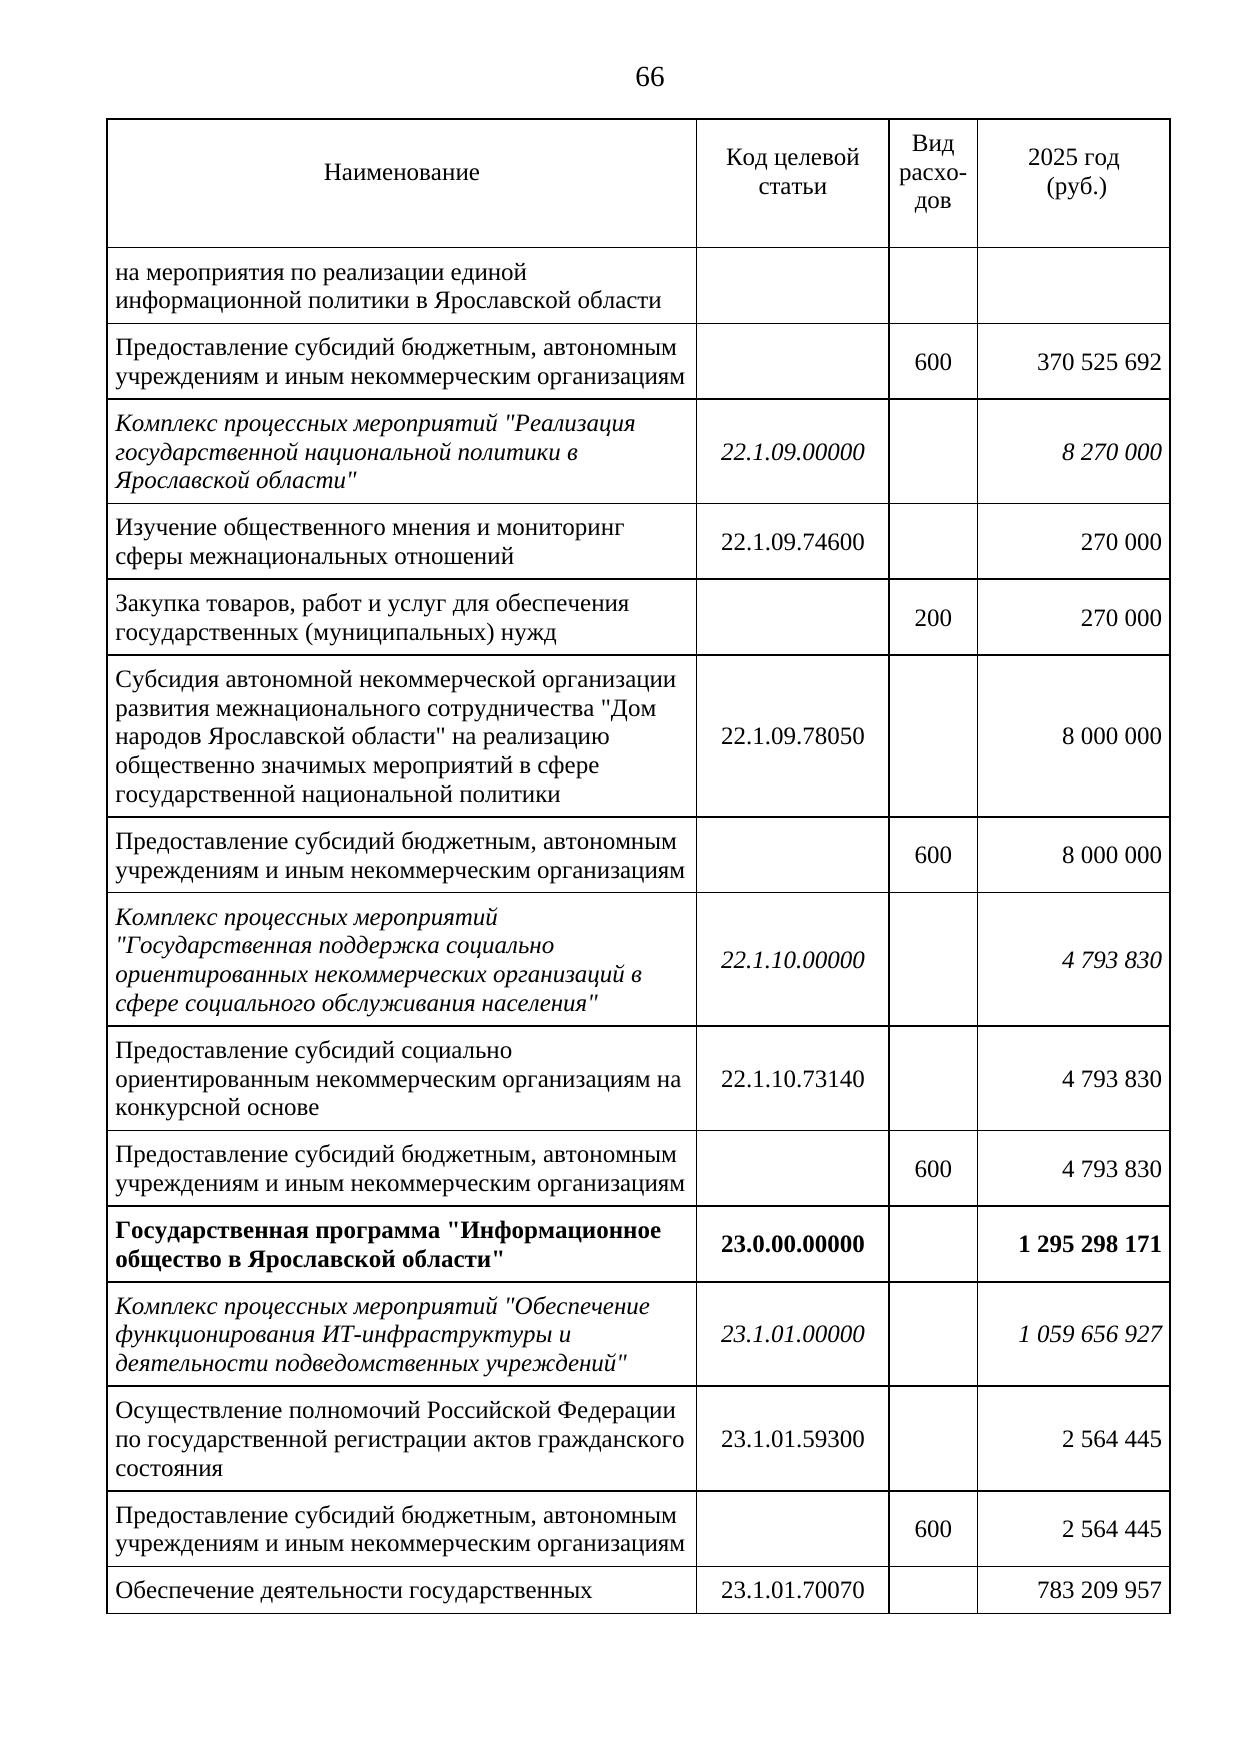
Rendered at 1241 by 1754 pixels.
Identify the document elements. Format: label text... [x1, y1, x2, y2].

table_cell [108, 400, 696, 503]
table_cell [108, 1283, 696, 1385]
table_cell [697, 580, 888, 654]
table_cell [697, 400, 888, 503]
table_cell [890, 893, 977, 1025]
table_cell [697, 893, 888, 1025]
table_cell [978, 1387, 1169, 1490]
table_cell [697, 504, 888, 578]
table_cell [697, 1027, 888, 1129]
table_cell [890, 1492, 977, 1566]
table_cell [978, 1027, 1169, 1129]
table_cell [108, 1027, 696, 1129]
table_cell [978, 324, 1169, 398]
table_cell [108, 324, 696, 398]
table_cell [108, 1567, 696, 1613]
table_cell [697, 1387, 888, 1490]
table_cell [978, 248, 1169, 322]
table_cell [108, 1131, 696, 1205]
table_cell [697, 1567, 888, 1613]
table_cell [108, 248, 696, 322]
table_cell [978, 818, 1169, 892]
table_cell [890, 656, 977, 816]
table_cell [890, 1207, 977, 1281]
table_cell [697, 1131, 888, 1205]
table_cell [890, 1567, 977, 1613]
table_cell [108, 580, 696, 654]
table_header Вид расхо-дов [890, 120, 977, 247]
table_header Код целевой статьи [697, 120, 888, 247]
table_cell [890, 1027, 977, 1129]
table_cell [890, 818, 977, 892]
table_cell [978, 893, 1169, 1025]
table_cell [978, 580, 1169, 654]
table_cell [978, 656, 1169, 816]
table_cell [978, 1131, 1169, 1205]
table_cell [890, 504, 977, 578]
table_header Наименование [108, 120, 696, 247]
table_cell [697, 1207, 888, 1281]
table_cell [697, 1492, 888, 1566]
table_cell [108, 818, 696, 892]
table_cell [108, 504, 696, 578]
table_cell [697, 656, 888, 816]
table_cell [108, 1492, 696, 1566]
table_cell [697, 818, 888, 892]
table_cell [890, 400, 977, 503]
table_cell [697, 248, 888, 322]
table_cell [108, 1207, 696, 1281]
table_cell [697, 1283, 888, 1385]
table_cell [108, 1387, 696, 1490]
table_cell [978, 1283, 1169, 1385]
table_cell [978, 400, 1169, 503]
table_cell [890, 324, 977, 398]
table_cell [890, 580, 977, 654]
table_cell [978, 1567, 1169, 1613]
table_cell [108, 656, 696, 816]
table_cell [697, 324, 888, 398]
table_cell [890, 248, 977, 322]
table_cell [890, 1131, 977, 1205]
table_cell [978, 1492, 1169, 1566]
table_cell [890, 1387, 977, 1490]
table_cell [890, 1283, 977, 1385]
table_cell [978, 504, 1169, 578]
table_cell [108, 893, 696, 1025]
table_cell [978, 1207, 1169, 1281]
table_header 2025 год (руб.) [978, 120, 1169, 247]
